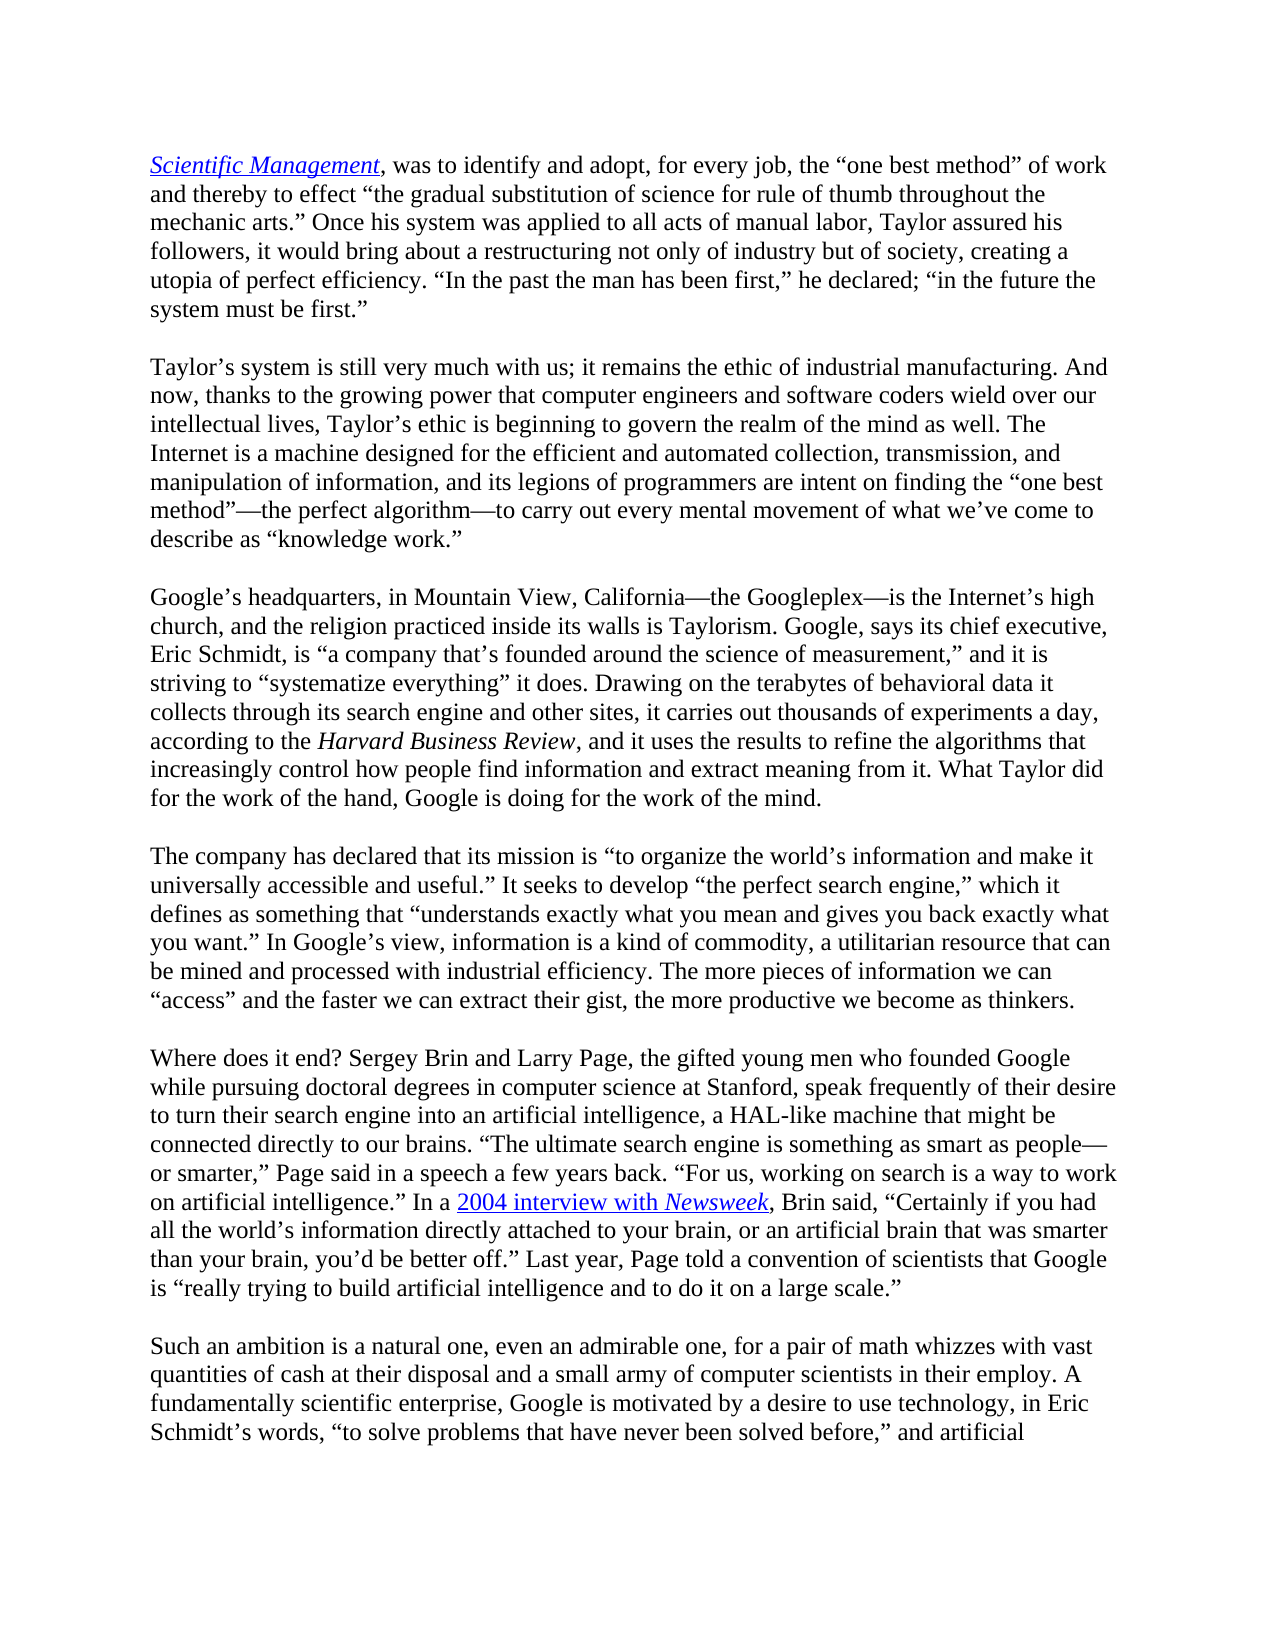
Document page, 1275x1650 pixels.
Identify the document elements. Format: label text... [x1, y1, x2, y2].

text Google’s headquarters, in Mountain View, California—the Googleplex—is the Internet’s high church, and the religion practiced inside its walls is Taylorism. Google, says its chief executive, Eric Schmidt, is “a company that’s founded around the science of measurement,” and it is striving to “systematize everything” it does. Drawing on the terabytes of behavioral data it collects through its search engine and other sites, it carries out thousands of experiments a day, according to the Harvard Business Review, and it uses the results to refine the algorithms that increasingly control how people find information and extract meaning from it. What Taylor did for the work of the hand, Google is doing for the work of the mind. [150, 582, 1125, 812]
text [150, 150, 1125, 322]
text Where does it end? Sergey Brin and Larry Page, the gifted young men who founded Google while pursuing doctoral degrees in computer science at Stanford, speak frequently of their desire to turn their search engine into an artificial intelligence, a HAL-like machine that might be connected directly to our brains. “The ultimate search engine is something as smart as people—or smarter,” Page said in a speech a few years back. “For us, working on search is a way to work on artificial intelligence.” In a 2004 interview with Newsweek, Brin said, “Certainly if you had all the world’s information directly attached to your brain, or an artificial brain that was smarter than your brain, you’d be better off.” Last year, Page told a convention of scientists that Google is “really trying to build artificial intelligence and to do it on a large scale.” [150, 1043, 1125, 1302]
text The company has declared that its mission is “to organize the world’s information and make it universally accessible and useful.” It seeks to develop “the perfect search engine,” which it defines as something that “understands exactly what you mean and gives you back exactly what you want.” In Google’s view, information is a kind of commodity, a utilitarian resource that can be mined and processed with industrial efficiency. The more pieces of information we can “access” and the faster we can extract their gist, the more productive we become as thinkers. [150, 841, 1125, 1014]
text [150, 1331, 1125, 1446]
text Taylor’s system is still very much with us; it remains the ethic of industrial manufacturing. And now, thanks to the growing power that computer engineers and software coders wield over our intellectual lives, Taylor’s ethic is beginning to govern the realm of the mind as well. The Internet is a machine designed for the efficient and automated collection, transmission, and manipulation of information, and its legions of programmers are intent on finding the “one best method”—the perfect algorithm—to carry out every mental movement of what we’ve come to describe as “knowledge work.” [150, 352, 1125, 553]
